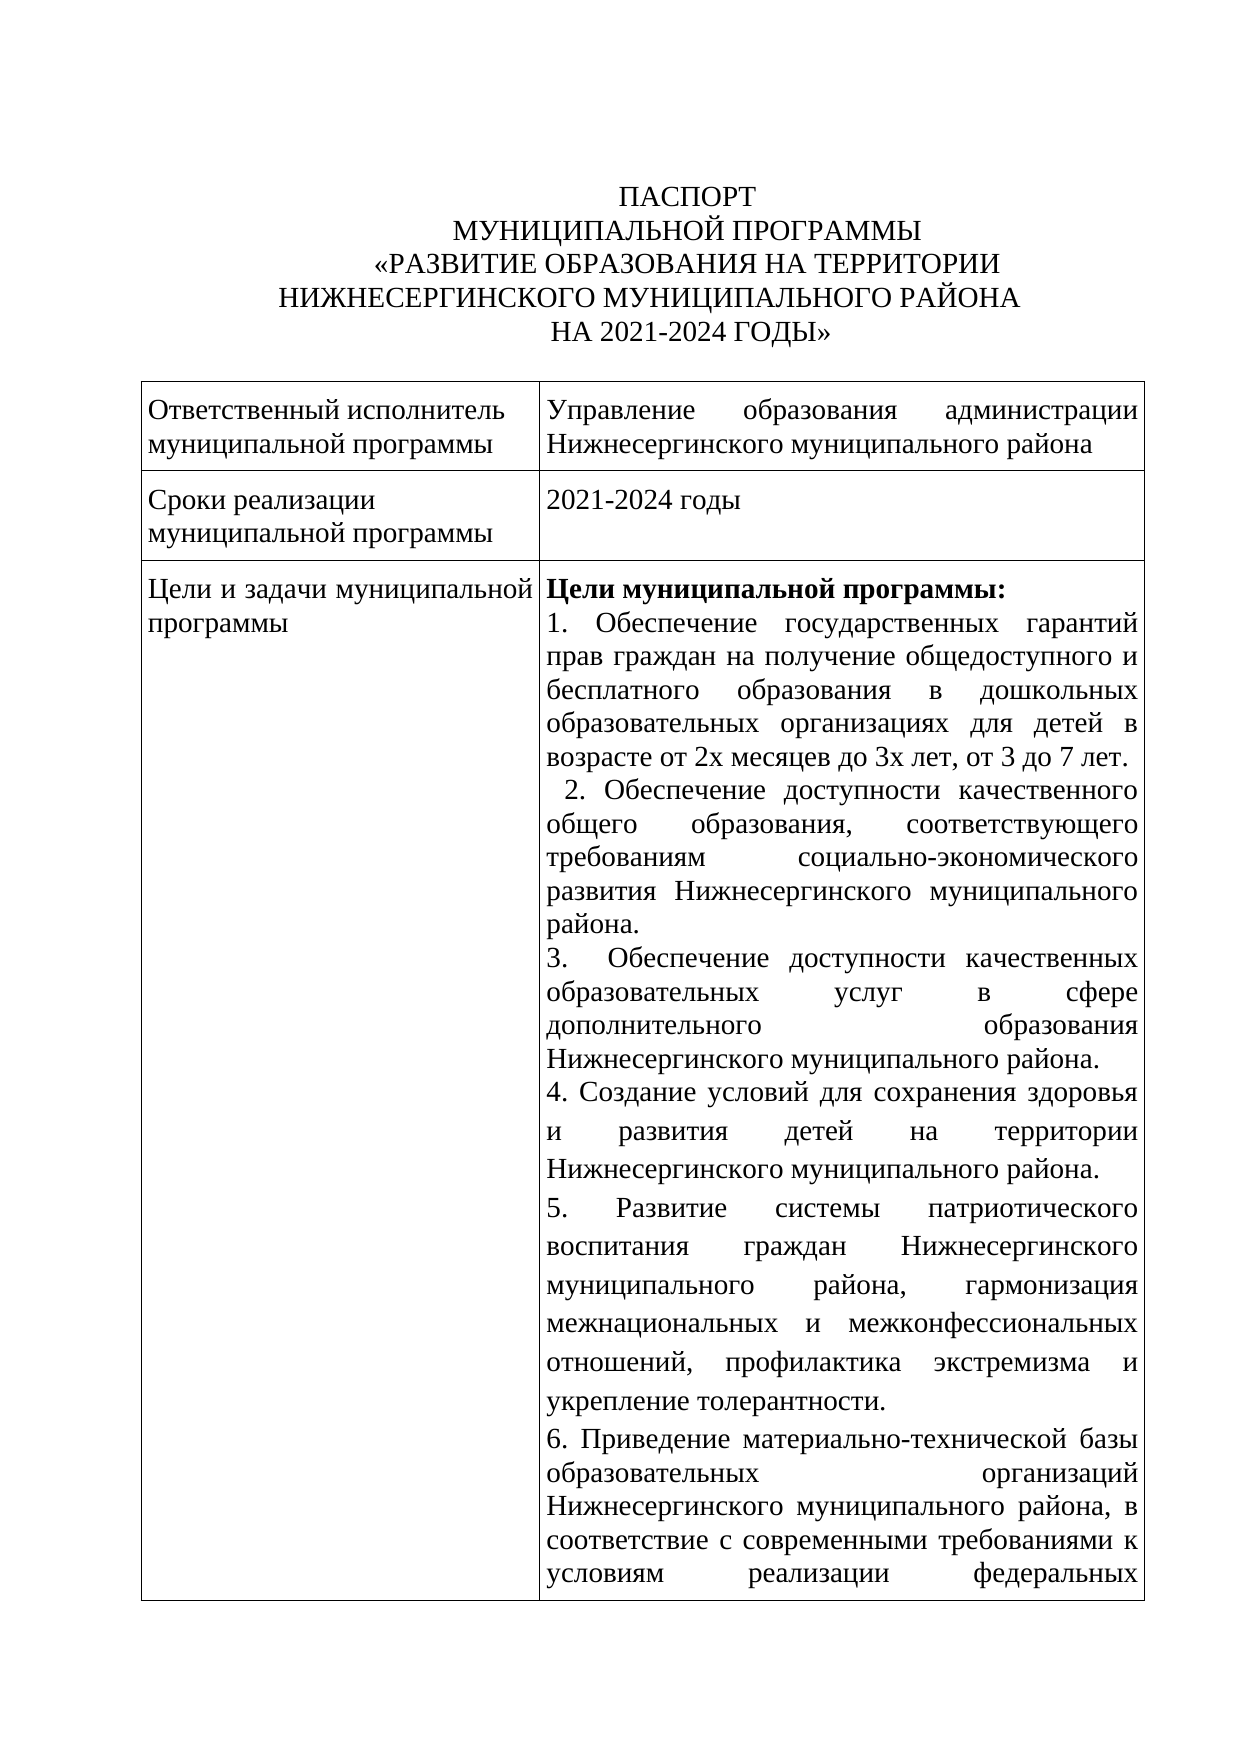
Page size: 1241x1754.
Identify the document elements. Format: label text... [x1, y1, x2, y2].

text НА 2021-2024 ГОДЫ» [148, 314, 1152, 347]
table_header Управление образования администрации Нижнесергинского муниципального района [540, 382, 1144, 470]
text ПАСПОРТ [148, 179, 1152, 213]
text «РАЗВИТИЕ ОБРАЗОВАНИЯ НА ТЕРРИТОРИИ НИЖНЕСЕРГИНСКОГО МУНИЦИПАЛЬНОГО РАЙОНА [148, 247, 1152, 314]
table_header Ответственный исполнитель муниципальной программы [142, 382, 539, 470]
text МУНИЦИПАЛЬНОЙ ПРОГРАММЫ [148, 213, 1152, 247]
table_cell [142, 561, 539, 1599]
table_cell Сроки реализации муниципальной программы [142, 471, 539, 559]
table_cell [540, 561, 1144, 1599]
table_cell 2021-2024 годы [540, 471, 1144, 559]
